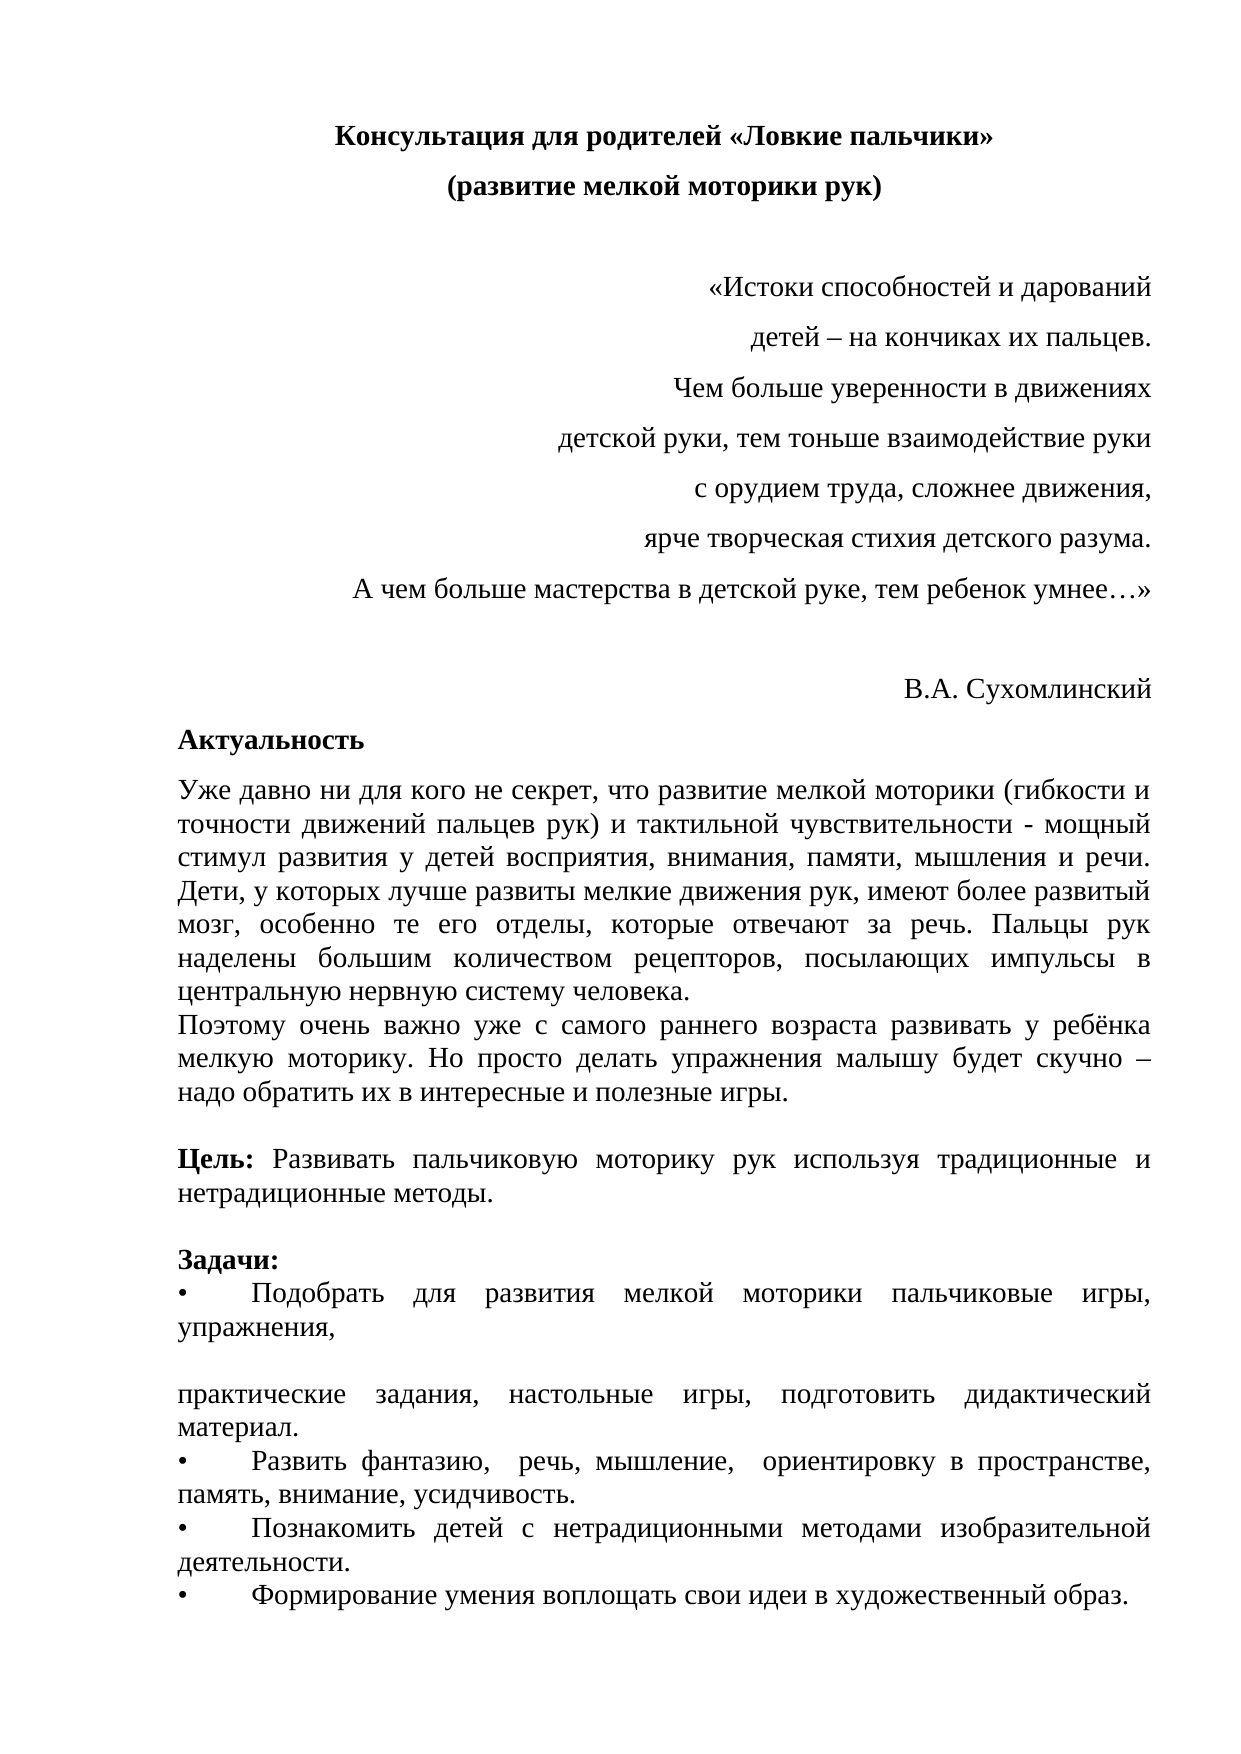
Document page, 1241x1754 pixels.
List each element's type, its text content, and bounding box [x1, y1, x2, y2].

text • Развить фантазию, речь, мышление, ориентировку в пространстве, память, внимание, усидчивость. [177, 1443, 1152, 1510]
text • Познакомить детей с нетрадиционными методами изобразительной деятельности. [177, 1510, 1152, 1577]
text ярче творческая стихия детского разума. [177, 521, 1152, 554]
text Цель: Развивать пальчиковую моторику рук используя традиционные и нетрадиционные методы. [177, 1141, 1152, 1208]
text А чем больше мастерства в детской руке, тем ребенок умнее…» [177, 571, 1152, 604]
text детей – на кончиках их пальцев. [177, 319, 1152, 353]
text практические задания, настольные игры, подготовить дидактический материал. [177, 1376, 1152, 1443]
text • Подобрать для развития мелкой моторики пальчиковые игры, упражнения, [177, 1275, 1152, 1342]
text Актуальность [177, 722, 1152, 755]
text Уже давно ни для кого не секрет, что развитие мелкой моторики (гибкости и точности движений пальцев рук) и тактильной чувствительности - мощный стимул развития у детей восприятия, внимания, памяти, мышления и речи. Дети, у которых лучше развиты мелкие движения рук, имеют более развитый мозг, особенно те его отделы, которые отвечают за речь. Пальцы рук наделены большим количеством рецепторов, посылающих импульсы в центральную нервную систему человека. [177, 772, 1152, 1007]
text «Истоки способностей и дарований [177, 269, 1152, 303]
text Задачи: [177, 1242, 1152, 1275]
text с орудием труда, сложнее движения, [177, 470, 1152, 504]
text Чем больше уверенности в движениях [177, 370, 1152, 403]
text (развитие мелкой моторики рук) [177, 168, 1152, 202]
text детской руки, тем тоньше взаимодействие руки [177, 420, 1152, 453]
text Поэтому очень важно уже с самого раннего возраста развивать у ребёнка мелкую моторику. Но просто делать упражнения малышу будет скучно – надо обратить их в интересные и полезные игры. [177, 1007, 1152, 1108]
text В.А. Сухомлинский [177, 672, 1152, 705]
text • Формирование умения воплощать свои идеи в художественный образ. [177, 1577, 1152, 1611]
text Консультация для родителей «Ловкие пальчики» [177, 118, 1152, 152]
